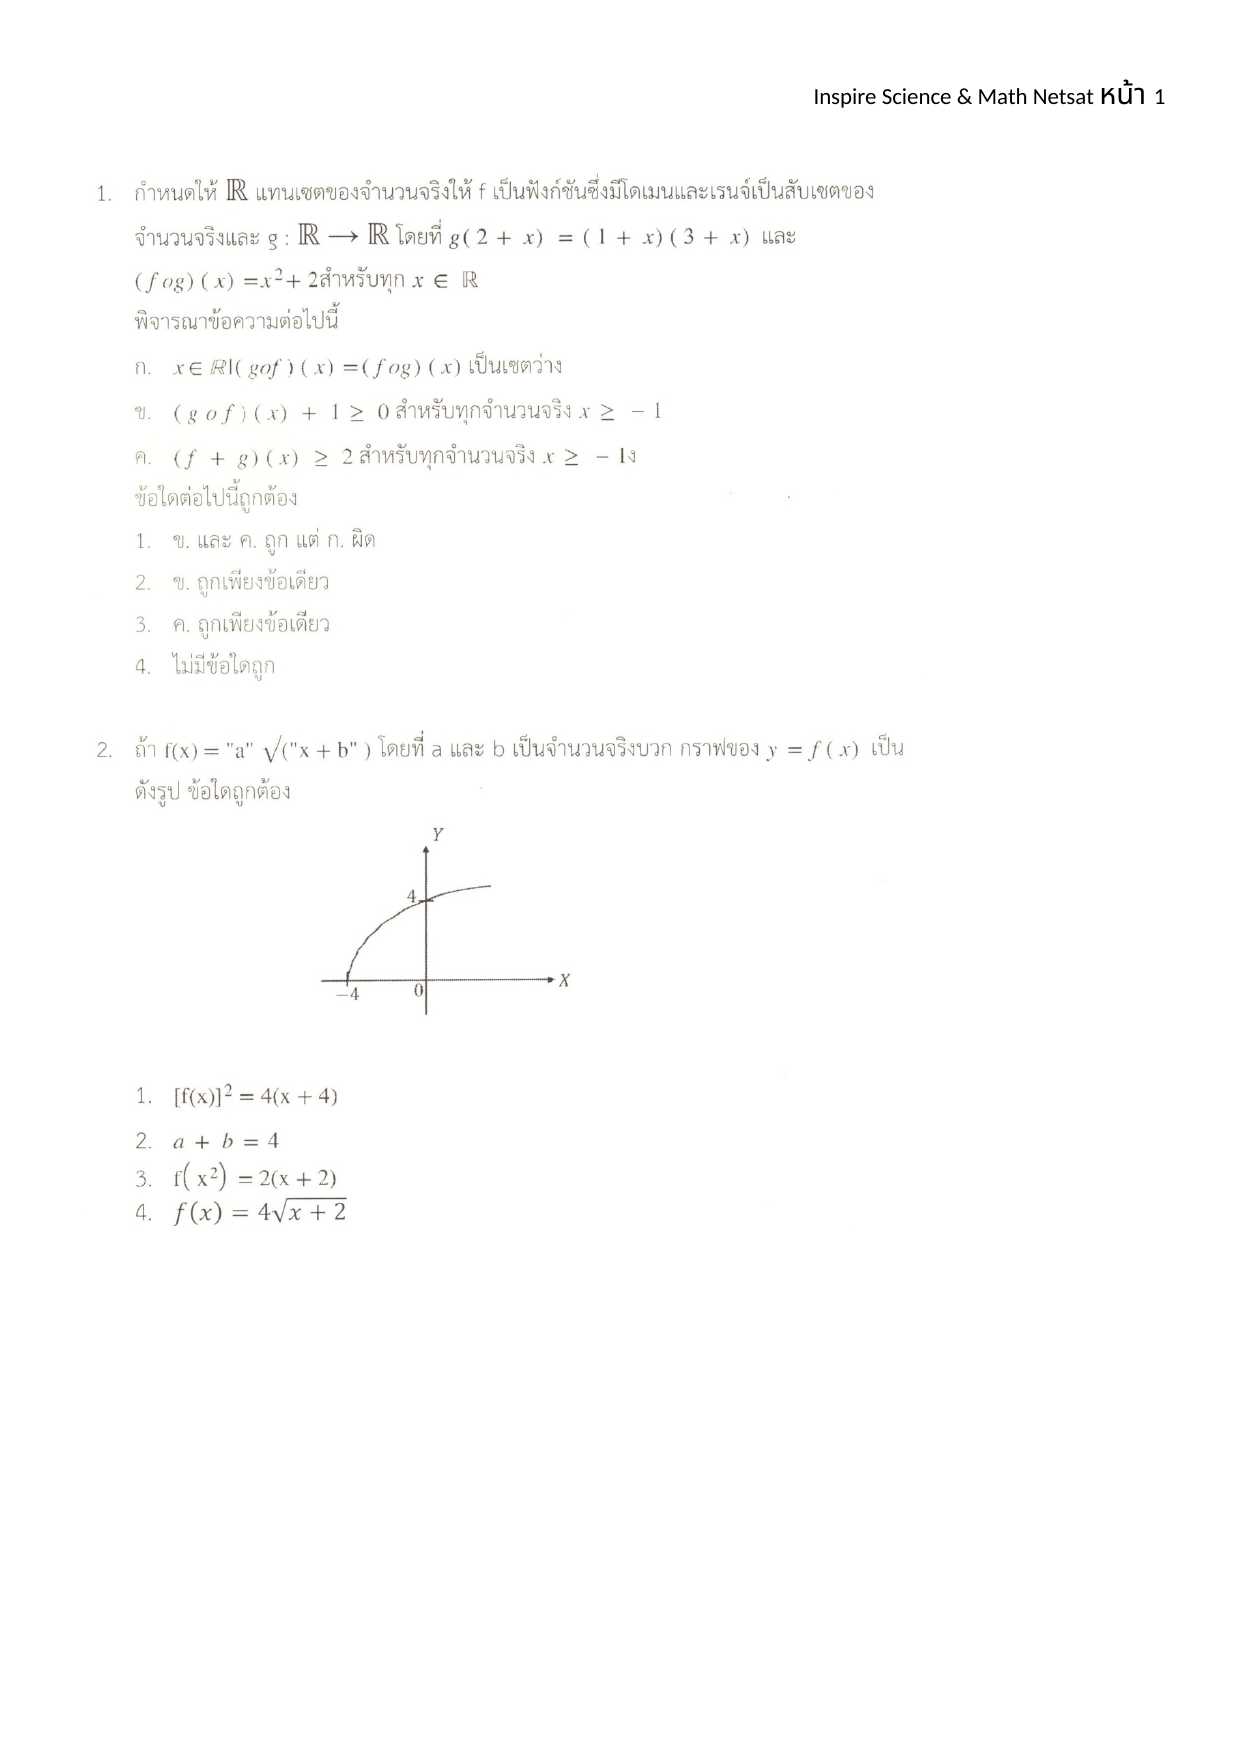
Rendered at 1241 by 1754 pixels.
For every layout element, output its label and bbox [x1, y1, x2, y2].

picture [75, 145, 969, 1264]
